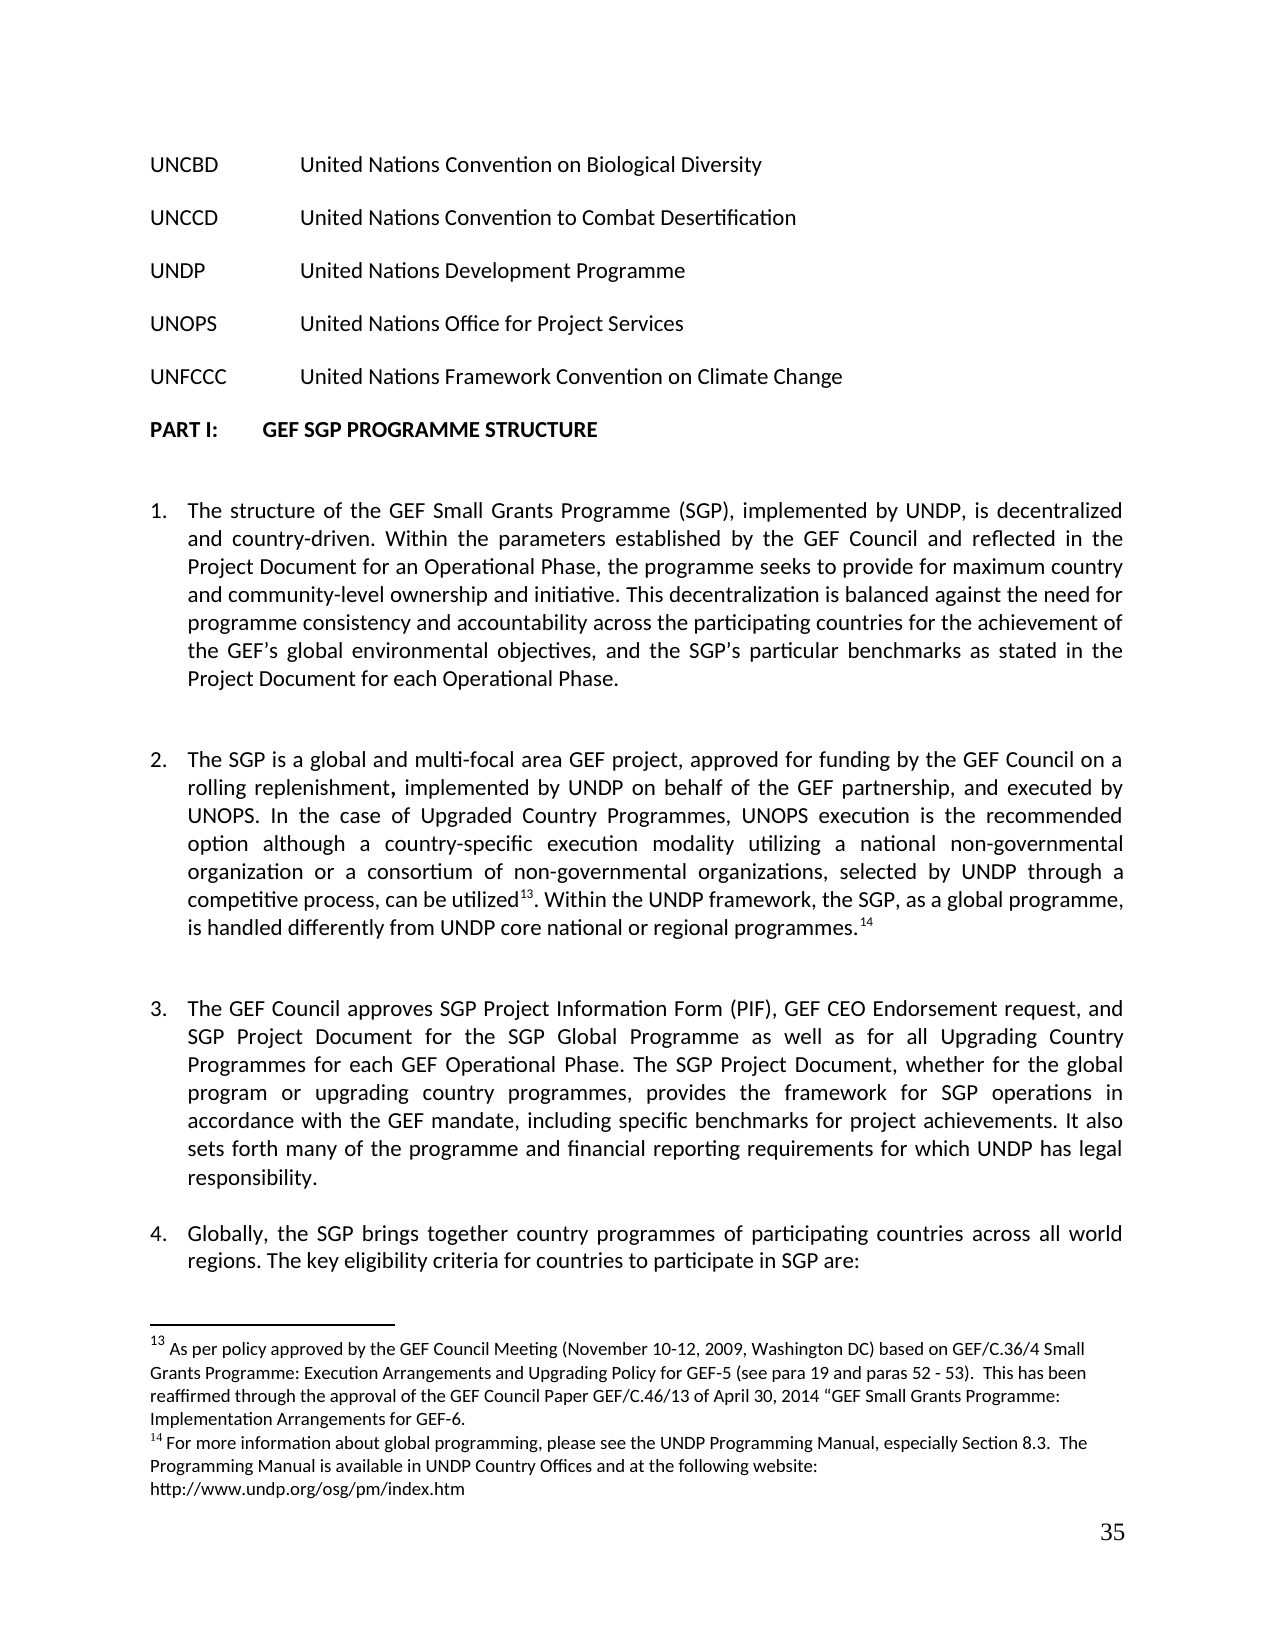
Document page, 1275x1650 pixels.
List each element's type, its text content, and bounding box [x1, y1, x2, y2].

text UNDP United Nations Development Programme [150, 256, 1125, 284]
list The SGP is a global and multi-focal area GEF project, approved for funding by the GEF Council on a rolling replenishment, implemented by UNDP on behalf of the GEF partnership, and executed by UNOPS. In the case of Upgraded Country Programmes, UNOPS execution is the recommended option although a country-specific execution modality utilizing a national non-governmental organization or a consortium of non-governmental organizations, selected by UNDP through a competitive process, can be utilized. Within the UNDP framework, the SGP, as a global programme, is handled differently from UNDP core national or regional programmes. [150, 745, 1125, 941]
list The structure of the GEF Small Grants Programme (SGP), implemented by UNDP, is decentralized and country-driven. Within the parameters established by the GEF Council and reflected in the Project Document for an Operational Phase, the programme seeks to provide for maximum country and community-level ownership and initiative. This decentralization is balanced against the need for programme consistency and accountability across the participating countries for the achievement of the GEF’s global environmental objectives, and the SGP’s particular benchmarks as stated in the Project Document for each Operational Phase. [150, 496, 1125, 692]
text Part I: GEF SGP Programme Structure [150, 415, 1125, 443]
text UNFCCC United Nations Framework Convention on Climate Change [150, 362, 1125, 390]
text UNOPS United Nations Office for Project Services [150, 309, 1125, 337]
text UNCCD United Nations Convention to Combat Desertification [150, 203, 1125, 231]
list Globally, the SGP brings together country programmes of participating countries across all world regions. The key eligibility criteria for countries to participate in SGP are: [150, 1219, 1125, 1275]
list The GEF Council approves SGP Project Information Form (PIF), GEF CEO Endorsement request, and SGP Project Document for the SGP Global Programme as well as for all Upgrading Country Programmes for each GEF Operational Phase. The SGP Project Document, whether for the global program or upgrading country programmes, provides the framework for SGP operations in accordance with the GEF mandate, including specific benchmarks for project achievements. It also sets forth many of the programme and financial reporting requirements for which UNDP has legal responsibility. [150, 994, 1125, 1191]
text UNCBD United Nations Convention on Biological Diversity [150, 150, 1125, 178]
